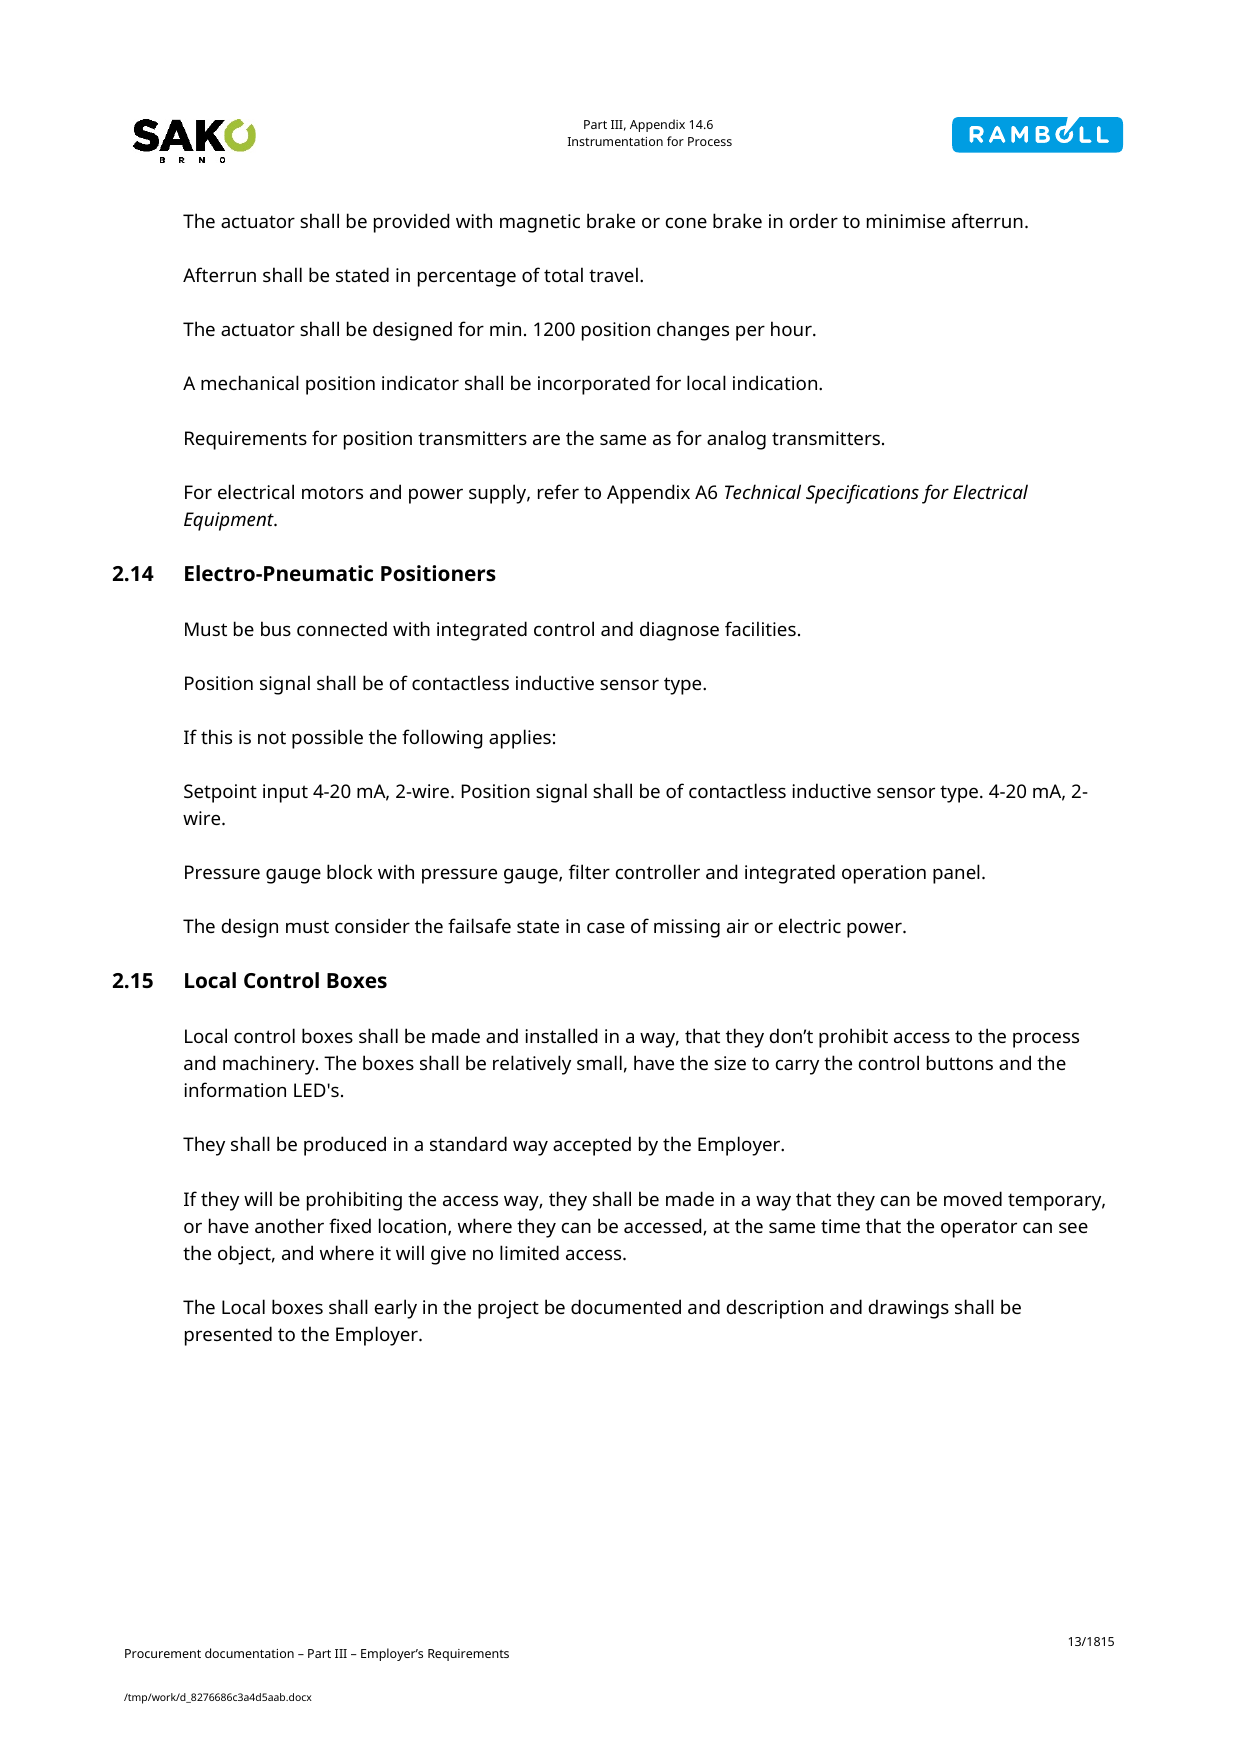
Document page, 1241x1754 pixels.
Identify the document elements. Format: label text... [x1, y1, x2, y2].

text For electrical motors and power supply, refer to Appendix A6 Technical Specifications for Electrical Equipment. [183, 477, 1116, 532]
text Requirements for position transmitters are the same as for analog transmitters. [183, 423, 1116, 450]
text A mechanical position indicator shall be incorporated for local indication. [183, 369, 1116, 396]
text Position signal shall be of contactless inductive sensor type. [183, 668, 1116, 696]
subtitle Local Control Boxes [153, 966, 1116, 995]
text Afterrun shall be stated in percentage of total travel. [183, 261, 1116, 288]
text The Local boxes shall early in the project be documented and description and drawings shall be presented to the Employer. [183, 1293, 1116, 1347]
text Pressure gauge block with pressure gauge, filter controller and integrated operation panel. [183, 858, 1116, 885]
text Local control boxes shall be made and installed in a way, that they don’t prohibit access to the process and machinery. The boxes shall be relatively small, have the size to carry the control buttons and the information LED's. [183, 1022, 1116, 1103]
text They shall be produced in a standard way accepted by the Employer. [183, 1130, 1116, 1157]
text Must be bus connected with integrated control and diagnose facilities. [183, 614, 1116, 641]
text Setpoint input 4-20 mA, 2-wire. Position signal shall be of contactless inductive sensor type. 4-20 mA, 2-wire. [183, 777, 1116, 831]
subtitle Electro-Pneumatic Positioners [153, 559, 1116, 587]
text The design must consider the failsafe state in case of missing air or electric power. [183, 912, 1116, 939]
text If they will be prohibiting the access way, they shall be made in a way that they can be moved temporary, or have another fixed location, where they can be accessed, at the same time that the operator can see the object, and where it will give no limited access. [183, 1184, 1116, 1266]
picture [132, 119, 256, 163]
text The actuator shall be designed for min. 1200 position changes per hour. [183, 315, 1116, 342]
text The actuator shall be provided with magnetic brake or cone brake in order to minimise afterrun. [183, 207, 1116, 234]
text If this is not possible the following applies: [183, 723, 1116, 750]
